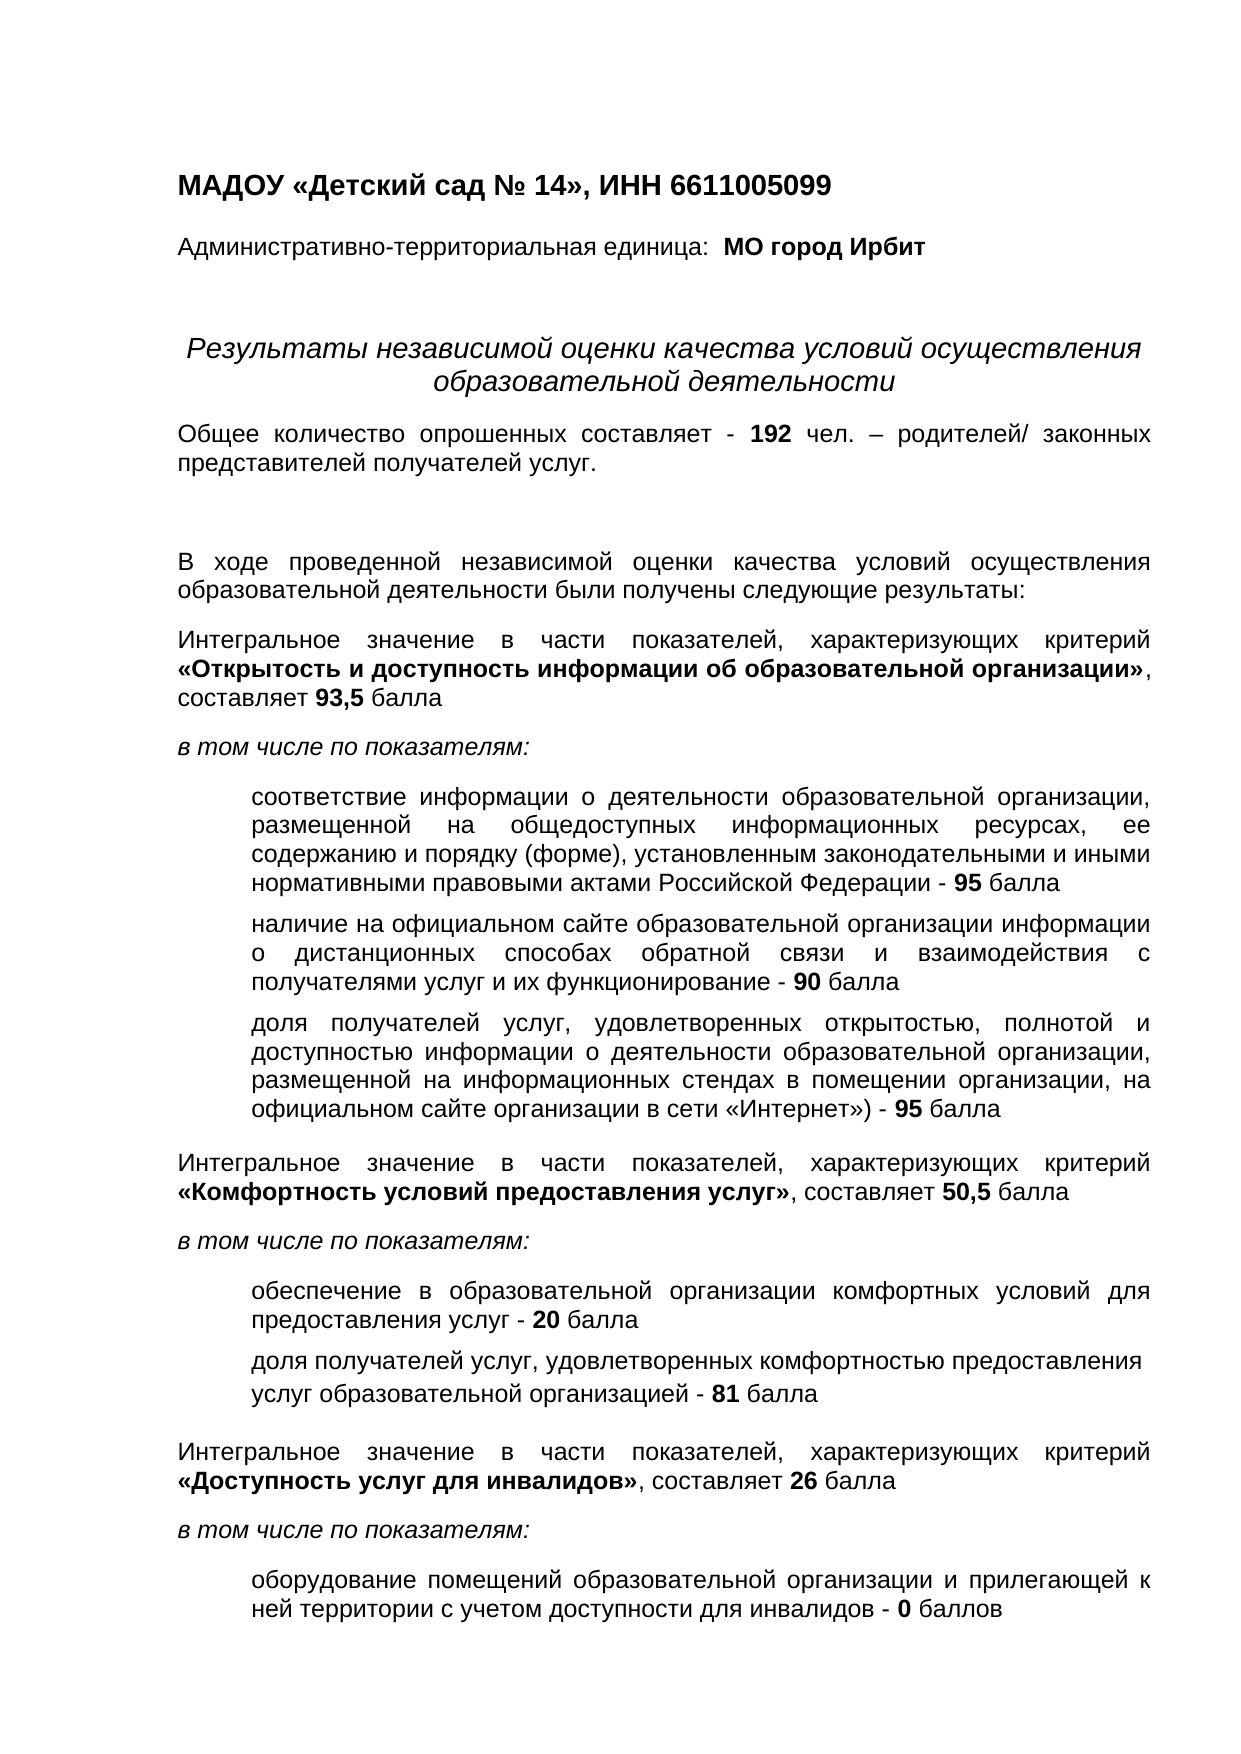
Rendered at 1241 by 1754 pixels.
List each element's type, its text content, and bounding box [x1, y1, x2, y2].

text Административно-территориальная единица: МО город Ирбит [177, 232, 1152, 260]
text Интегральное значение в части показателей, характеризующих критерий «Комфортность условий предоставления услуг», составляет 50,5 балла [177, 1148, 1152, 1205]
text обеспечение в образовательной организации комфортных условий для предоставления услуг - 20 балла [251, 1276, 1152, 1333]
text Интегральное значение в части показателей, характеризующих критерий «Доступность услуг для инвалидов», составляет 26 балла [177, 1437, 1152, 1494]
text Общее количество опрошенных составляет - 192 чел. – родителей/ законных представителей получателей услуг. [177, 419, 1152, 476]
subtitle МАДОУ «Детский сад № 14», ИНН 6611005099 [177, 168, 1152, 202]
text оборудование помещений образовательной организации и прилегающей к ней территории с учетом доступности для инвалидов - 0 баллов [251, 1565, 1152, 1622]
text доля получателей услуг, удовлетворенных открытостью, полнотой и доступностью информации о деятельности образовательной организации, размещенной на информационных стендах в помещении организации, на официальном сайте организации в сети «Интернет») - 95 балла [251, 1008, 1152, 1123]
text в том числе по показателям: [177, 732, 1152, 761]
text соответствие информации о деятельности образовательной организации, размещенной на общедоступных информационных ресурсах, ее содержанию и порядку (форме), установленным законодательными и иными нормативными правовыми актами Российской Федерации - 95 балла [251, 782, 1152, 897]
text доля получателей услуг, удовлетворенных комфортностью предоставления услуг образовательной организацией - 81 балла [251, 1346, 1152, 1408]
text в том числе по показателям: [177, 1226, 1152, 1255]
text наличие на официальном сайте образовательной организации информации о дистанционных способах обратной связи и взаимодействия с получателями услуг и их функционирование - 90 балла [251, 909, 1152, 995]
text Интегральное значение в части показателей, характеризующих критерий «Открытость и доступность информации об образовательной организации», составляет 93,5 балла [177, 625, 1152, 711]
text в том числе по показателям: [177, 1515, 1152, 1544]
text В ходе проведенной независимой оценки качества условий осуществления образовательной деятельности были получены следующие результаты: [177, 547, 1152, 604]
text Результаты независимой оценки качества условий осуществления образовательной деятельности [177, 331, 1152, 398]
